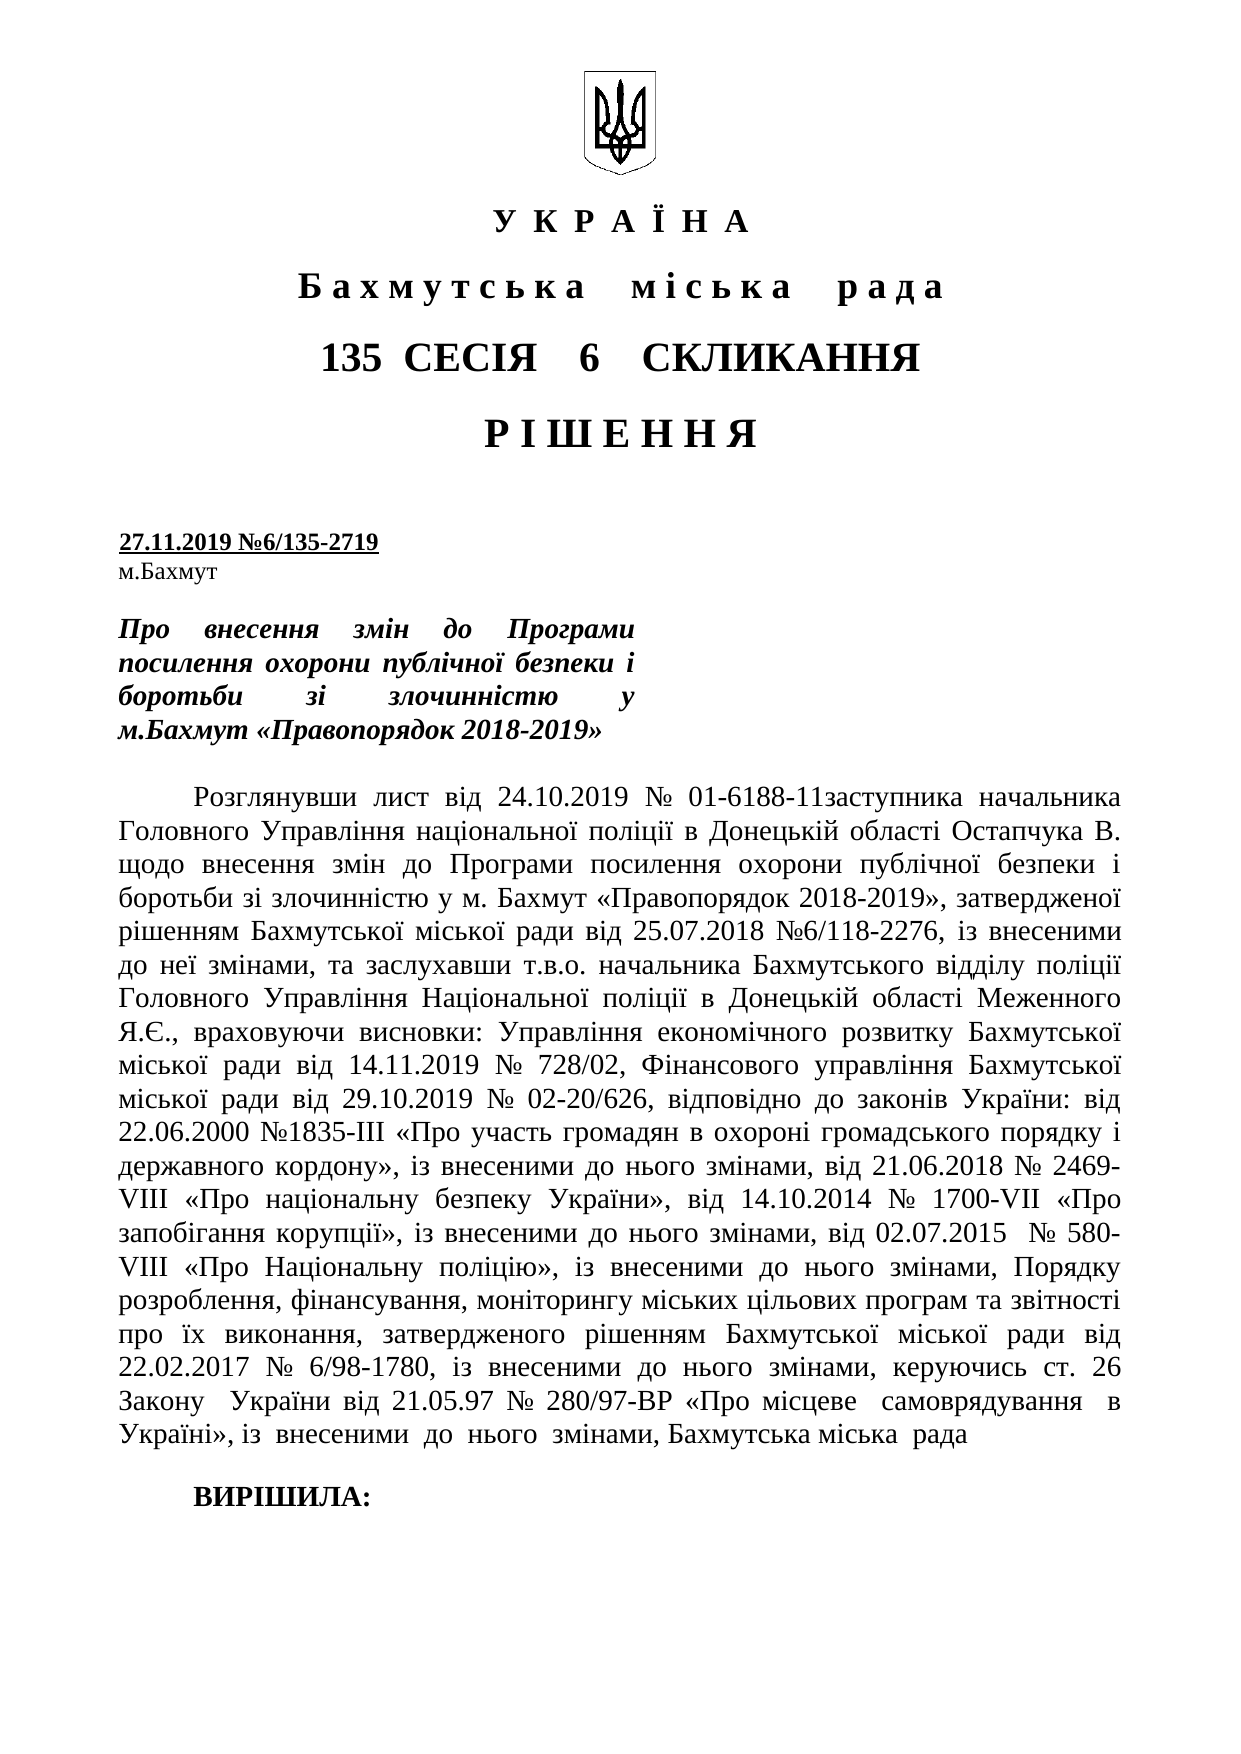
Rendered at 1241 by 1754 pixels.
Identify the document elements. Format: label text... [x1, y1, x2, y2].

text Про внесення змін до Програми посилення охорони публічної безпеки і боротьби зі злочинністю у м.Бахмут «Правопорядок 2018-2019» [118, 611, 635, 746]
text 27.11.2019 №6/135-2719 [119, 528, 413, 556]
picture [584, 71, 656, 175]
text У К Р А Ї Н А [118, 201, 1122, 239]
text Б а х м у т с ь к а м і с ь к а р а д а [118, 263, 1122, 307]
text Розглянувши лист від 24.10.2019 № 01-6188-11заступника начальника Головного Управління національної поліції в Донецькій області Остапчука В. щодо внесення змін до Програми посилення охорони публічної безпеки і боротьби зі злочинністю у м. Бахмут «Правопорядок 2018-2019», затвердженої рішенням Бахмутської міської ради від 25.07.2018 №6/118-2276, із внесеними до неї змінами, та заслухавши т.в.о. начальника Бахмутського відділу поліції Головного Управління Національної поліції в Донецькій області Меженного Я.Є., враховуючи висновки: Управління економічного розвитку Бахмутської міської ради від 14.11.2019 № 728/02, Фінансового управління Бахмутської міської ради від 29.10.2019 № 02-20/626, відповідно до законів України: від 22.06.2000 №1835-III «Про участь громадян в охороні громадського порядку і державного кордону», із внесеними до нього змінами, від 21.06.2018 № 2469-VІІІ «Про національну безпеку України», від 14.10.2014 № 1700-VII «Про запобігання корупції», із внесеними до нього змінами, від 02.07.2015 № 580-VIII «Про Національну поліцію», із внесеними до нього змінами, Порядку розроблення, фінансування, моніторингу міських цільових програм та звітності про їх виконання, затвердженого рішенням Бахмутської міської ради від 22.02.2017 № 6/98-1780, із внесеними до нього змінами, керуючись ст. 26 Закону України від 21.05.97 № 280/97-ВР «Про місцеве самоврядування в Україні», із внесеними до нього змінами, Бахмутська міська рада [118, 779, 1122, 1450]
text Р І Ш Е Н Н Я [118, 409, 1122, 457]
text 135 СЕСІЯ 6 СКЛИКАННЯ [118, 333, 1122, 381]
text м.Бахмут [118, 556, 1122, 585]
text ВИРІШИЛА: [118, 1479, 1122, 1512]
